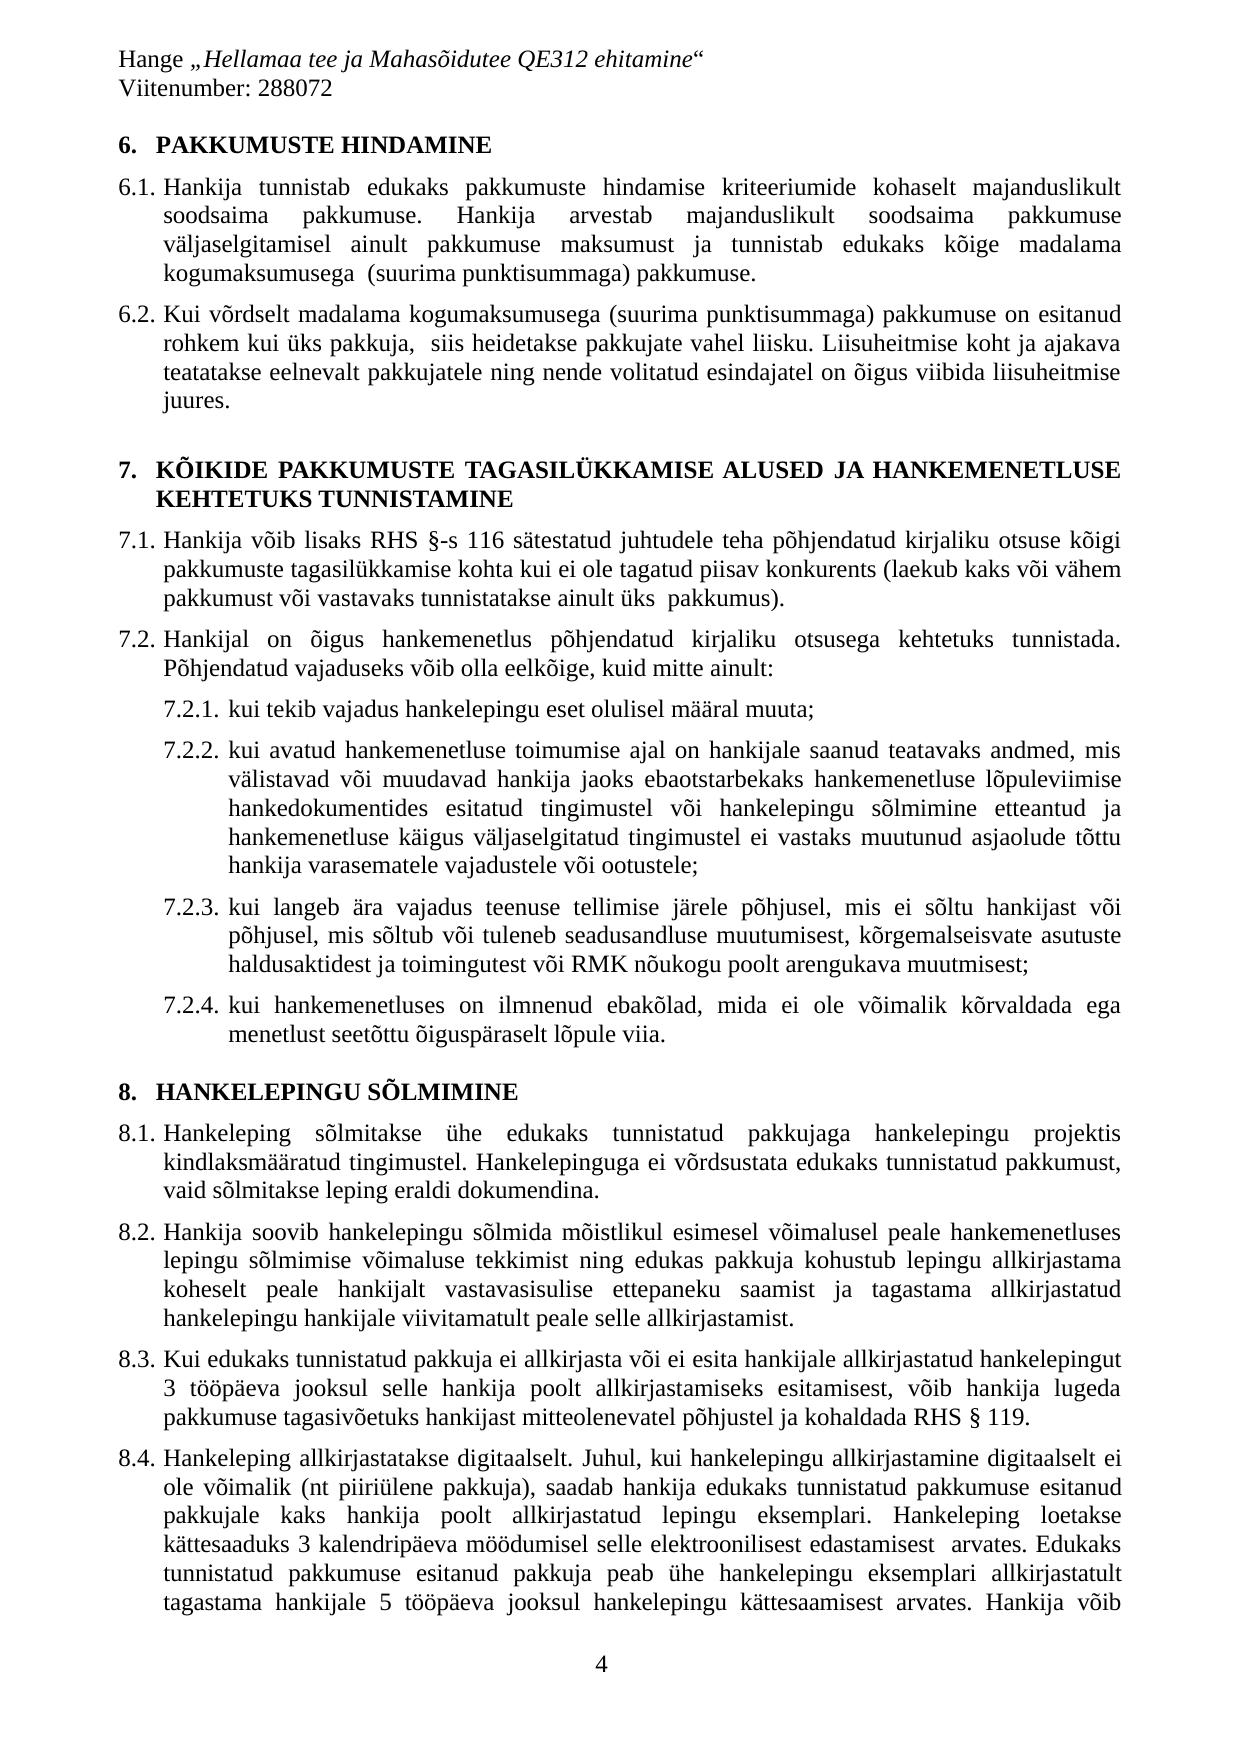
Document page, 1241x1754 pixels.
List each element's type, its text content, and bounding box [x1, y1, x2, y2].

text kui hankemenetluses on ilmnenud ebakõlad, mida ei ole võimalik kõrvaldada ega menetlust seetõttu õiguspäraselt lõpule viia. [163, 991, 1122, 1048]
list HANKELEPINGU SÕLMIMINE [118, 1077, 1122, 1106]
list PAKKUMUSTE HINDAMINE [118, 131, 1122, 159]
text Hankija soovib hankelepingu sõlmida mõistlikul esimesel võimalusel peale hankemenetluses lepingu sõlmimise võimaluse tekkimist ning edukas pakkuja kohustub lepingu allkirjastama koheselt peale hankijalt vastavasisulise ettepaneku saamist ja tagastama allkirjastatud hankelepingu hankijale viivitamatult peale selle allkirjastamist. [118, 1217, 1122, 1332]
text Kui edukaks tunnistatud pakkuja ei allkirjasta või ei esita hankijale allkirjastatud hankelepingut 3 tööpäeva jooksul selle hankija poolt allkirjastamiseks esitamisest, võib hankija lugeda pakkumuse tagasivõetuks hankijast mitteolenevatel põhjustel ja kohaldada RHS § 119. [118, 1344, 1122, 1431]
text Hankija tunnistab edukaks pakkumuste hindamise kriteeriumide kohaselt majanduslikult soodsaima pakkumuse. Hankija arvestab majanduslikult soodsaima pakkumuse väljaselgitamisel ainult pakkumuse maksumust ja tunnistab edukaks kõige madalama kogumaksumusega (suurima punktisummaga) pakkumuse. [118, 172, 1122, 287]
text Hankija võib lisaks RHS §-s 116 sätestatud juhtudele teha põhjendatud kirjaliku otsuse kõigi pakkumuste tagasilükkamise kohta kui ei ole tagatud piisav konkurents (laekub kaks või vähem pakkumust või vastavaks tunnistatakse ainult üks pakkumus). [118, 526, 1122, 612]
text kui avatud hankemenetluse toimumise ajal on hankijale saanud teatavaks andmed, mis välistavad või muudavad hankija jaoks ebaotstarbekaks hankemenetluse lõpuleviimise hankedokumentides esitatud tingimustel või hankelepingu sõlmimine etteantud ja hankemenetluse käigus väljaselgitatud tingimustel ei vastaks muutunud asjaolude tõttu hankija varasematele vajadustele või ootustele; [163, 736, 1122, 879]
text Hankeleping sõlmitakse ühe edukaks tunnistatud pakkujaga hankelepingu projektis kindlaksmääratud tingimustel. Hankelepinguga ei võrdsustata edukaks tunnistatud pakkumust, vaid sõlmitakse leping eraldi dokumendina. [118, 1118, 1122, 1204]
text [118, 1443, 1122, 1616]
text kui tekib vajadus hankelepingu eset olulisel määral muuta; [163, 694, 1122, 723]
text Hankijal on õigus hankemenetlus põhjendatud kirjaliku otsusega kehtetuks tunnistada. Põhjendatud vajaduseks võib olla eelkõige, kuid mitte ainult: [118, 624, 1122, 682]
text kui langeb ära vajadus teenuse tellimise järele põhjusel, mis ei sõltu hankijast või põhjusel, mis sõltub või tuleneb seadusandluse muutumisest, kõrgemalseisvate asutuste haldusaktidest ja toimingutest või RMK nõukogu poolt arengukava muutmisest; [163, 892, 1122, 978]
list KÕIKIDE PAKKUMUSTE TAGASILÜKKAMISE ALUSED JA HANKEMENETLUSE KEHTETUKS TUNNISTAMINE [118, 456, 1122, 513]
text Kui võrdselt madalama kogumaksumusega (suurima punktisummaga) pakkumuse on esitanud rohkem kui üks pakkuja, siis heidetakse pakkujate vahel liisku. Liisuheitmise koht ja ajakava teatatakse eelnevalt pakkujatele ning nende volitatud esindajatel on õigus viibida liisuheitmise juures. [118, 299, 1122, 414]
